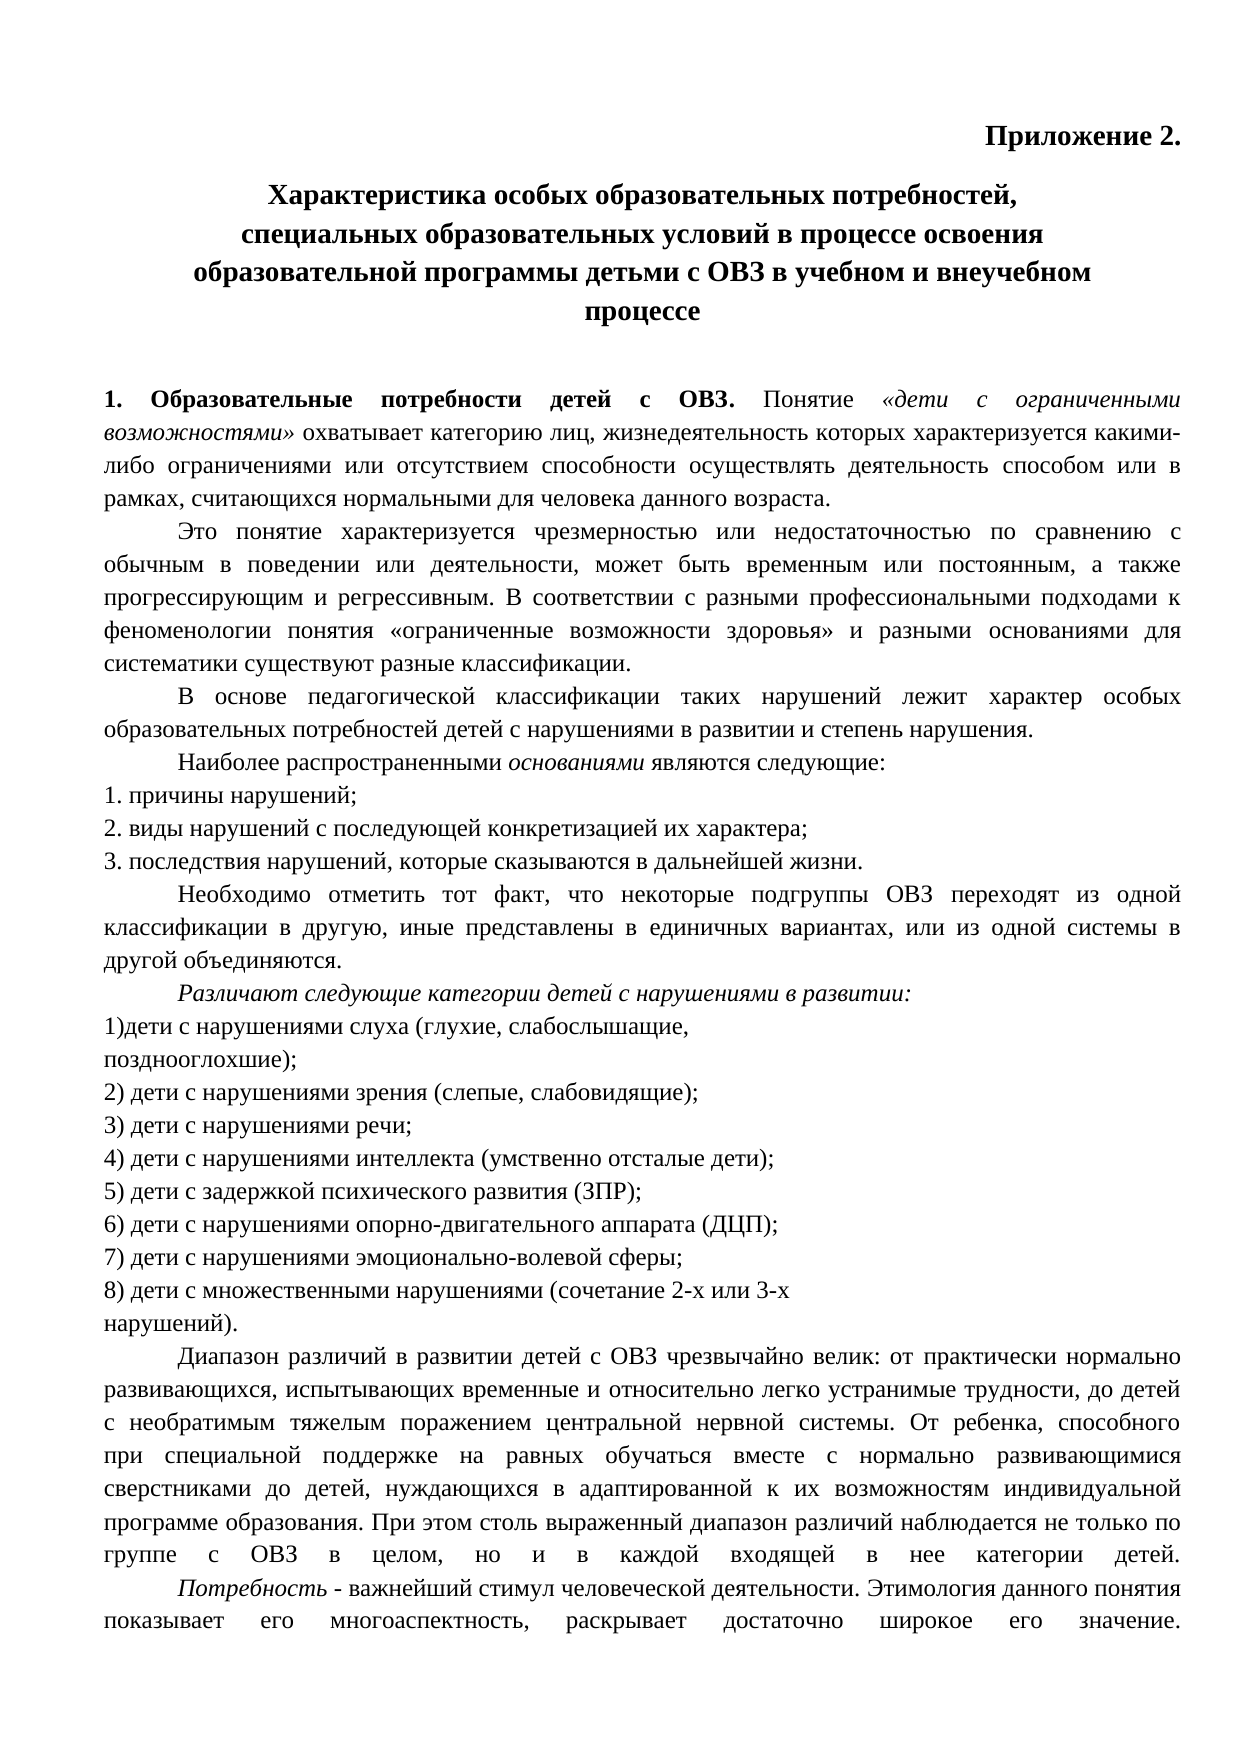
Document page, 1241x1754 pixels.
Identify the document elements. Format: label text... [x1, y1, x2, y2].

text Это понятие характеризуется чрезмерностью или недостаточностью по сравнению с обычным в поведении или деятельности, может быть временным или постоянным, а также прогрессирующим и регрессивным. В соответствии с разными профессиональными подходами к феноменологии понятия «ограниченные возможности здоровья» и разными основаниями для систематики существуют разные классификации. [103, 516, 1181, 677]
text Наиболее распространенными основаниями являются следующие: 1. причины нарушений; 2. виды нарушений с последующей конкретизацией их характера; 3. последствия нарушений, которые сказываются в дальнейшей жизни. [103, 747, 1181, 875]
text 1. Образовательные потребности детей с ОВЗ. Понятие «дети с ограниченными возможностями» охватывает категорию лиц, жизнедеятельность которых характеризуется какими-либо ограничениями или отсутствием способности осуществлять деятельность способом или в рамках, считающихся нормальными для человека данного возраста. [103, 384, 1181, 512]
text Различают следующие категории детей с нарушениями в развитии: 1)дети с нарушениями слуха (глухие, слабослышащие, позднооглохшие); 2) дети с нарушениями зрения (слепые, слабовидящие); 3) дети с нарушениями речи; 4) дети с нарушениями интеллекта (умственно отсталые дети); 5) дети с задержкой психического развития (ЗПР); 6) дети с нарушениями опорно-двигательного аппарата (ДЦП); 7) дети с нарушениями эмоционально-волевой сферы; 8) дети с множественными нарушениями (сочетание 2-х или 3-х нарушений). [103, 978, 1181, 1337]
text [103, 1341, 1181, 1634]
text В основе педагогической классификации таких нарушений лежит характер особых образовательных потребностей детей с нарушениями в развитии и степень нарушения. [103, 681, 1181, 743]
text Приложение 2. [103, 118, 1181, 152]
text Необходимо отметить тот факт, что некоторые подгруппы ОВЗ переходят из одной классификации в другую, иные представлены в единичных вариантах, или из одной системы в другой объединяются. [103, 879, 1181, 974]
text Характеристика особых образовательных потребностей, специальных образовательных условий в процессе освоения образовательной программы детьми с ОВЗ в учебном и внеучебном процессе [103, 177, 1181, 359]
